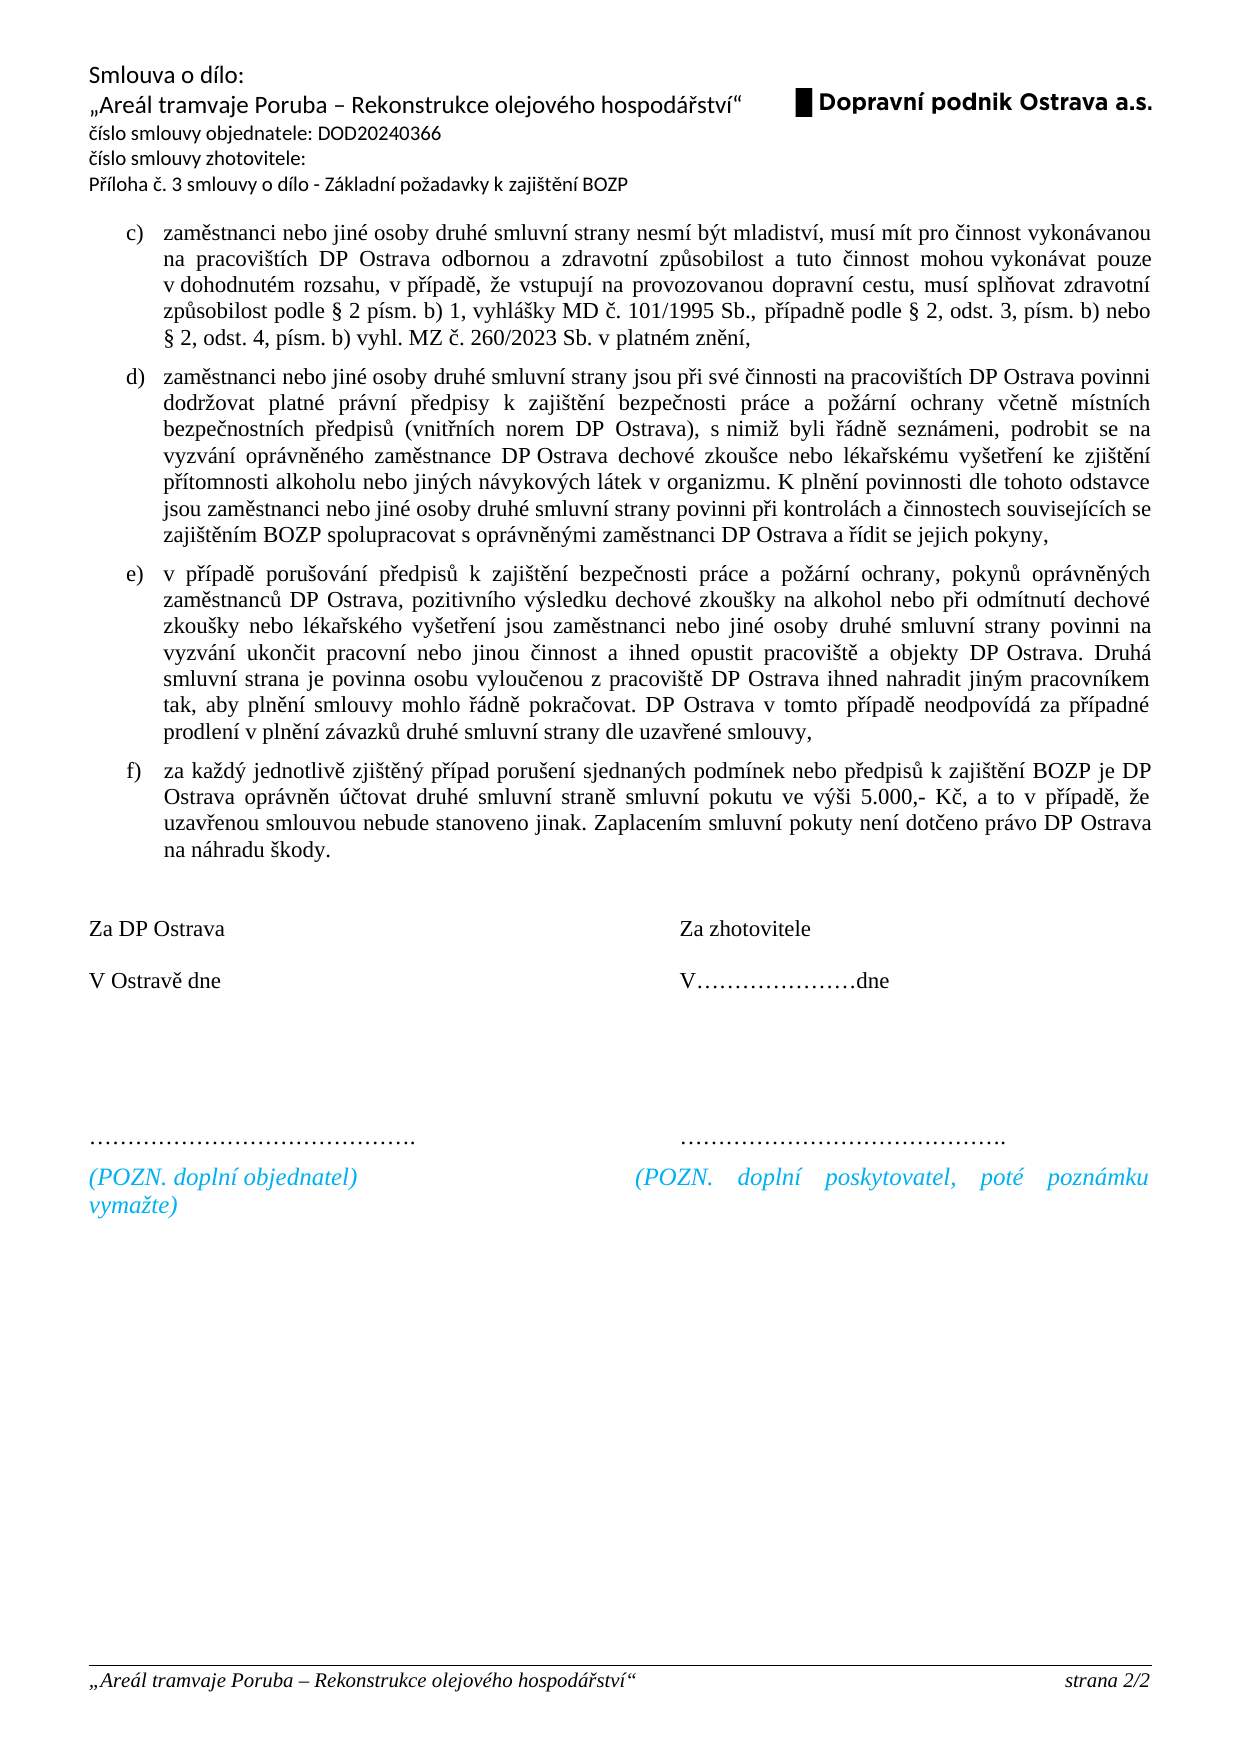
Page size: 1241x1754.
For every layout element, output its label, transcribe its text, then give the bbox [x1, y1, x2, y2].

text Za DP Ostrava Za zhotovitele [89, 915, 1152, 941]
picture [795, 88, 1152, 117]
text (POZN. doplní objednatel) (POZN. doplní poskytovatel, poté poznámku vymažte) [89, 1162, 1152, 1219]
list zaměstnanci nebo jiné osoby druhé smluvní strany jsou při své činnosti na pracovištích DP Ostrava povinni dodržovat platné právní předpisy k zajištění bezpečnosti práce a požární ochrany včetně místních bezpečnostních předpisů (vnitřních norem DP Ostrava), s nimiž byli řádně seznámeni, podrobit se na vyzvání oprávněného zaměstnance DP Ostrava dechové zkoušce nebo lékařskému vyšetření ke zjištění přítomnosti alkoholu nebo jiných návykových látek v organizmu. K plnění povinnosti dle tohoto odstavce jsou zaměstnanci nebo jiné osoby druhé smluvní strany povinni při kontrolách a činnostech souvisejících se zajištěním BOZP spolupracovat s oprávněnými zaměstnanci DP Ostrava a řídit se jejich pokyny, [126, 363, 1152, 547]
text e) v případě porušování předpisů k zajištění bezpečnosti práce a požární ochrany, pokynů oprávněných zaměstnanců DP Ostrava, pozitivního výsledku dechové zkoušky na alkohol nebo při odmítnutí dechové zkoušky nebo lékařského vyšetření jsou zaměstnanci nebo jiné osoby druhé smluvní strany povinni na vyzvání ukončit pracovní nebo jinou činnost a ihned opustit pracoviště a objekty DP Ostrava. Druhá smluvní strana je povinna osobu vyloučenou z pracoviště DP Ostrava ihned nahradit jiným pracovníkem tak, aby plnění smlouvy mohlo řádně pokračovat. DP Ostrava v tomto případě neodpovídá za případné prodlení v plnění závazků druhé smluvní strany dle uzavřené smlouvy, [126, 560, 1152, 744]
text c) zaměstnanci nebo jiné osoby druhé smluvní strany nesmí být mladiství, musí mít pro činnost vykonávanou na pracovištích DP Ostrava odbornou a zdravotní způsobilost a tuto činnost mohou vykonávat pouze v dohodnutém rozsahu, v případě, že vstupují na provozovanou dopravní cestu, musí splňovat zdravotní způsobilost podle § 2 písm. b) 1, vyhlášky MD č. 101/1995 Sb., případně podle § 2, odst. 3, písm. b) nebo § 2, odst. 4, písm. b) vyhl. MZ č. 260/2023 Sb. v platném znění, [126, 218, 1152, 350]
text V Ostravě dne V…………………dne [89, 968, 1152, 994]
text ……………………………………. ……………………………………. [89, 1123, 1152, 1149]
text f) za každý jednotlivě zjištěný případ porušení sjednaných podmínek nebo předpisů k zajištění BOZP je DP Ostrava oprávněn účtovat druhé smluvní straně smluvní pokutu ve výši 5.000,- Kč, a to v případě, že uzavřenou smlouvou nebude stanoveno jinak. Zaplacením smluvní pokuty není dotčeno právo DP Ostrava na náhradu škody. [126, 757, 1152, 862]
